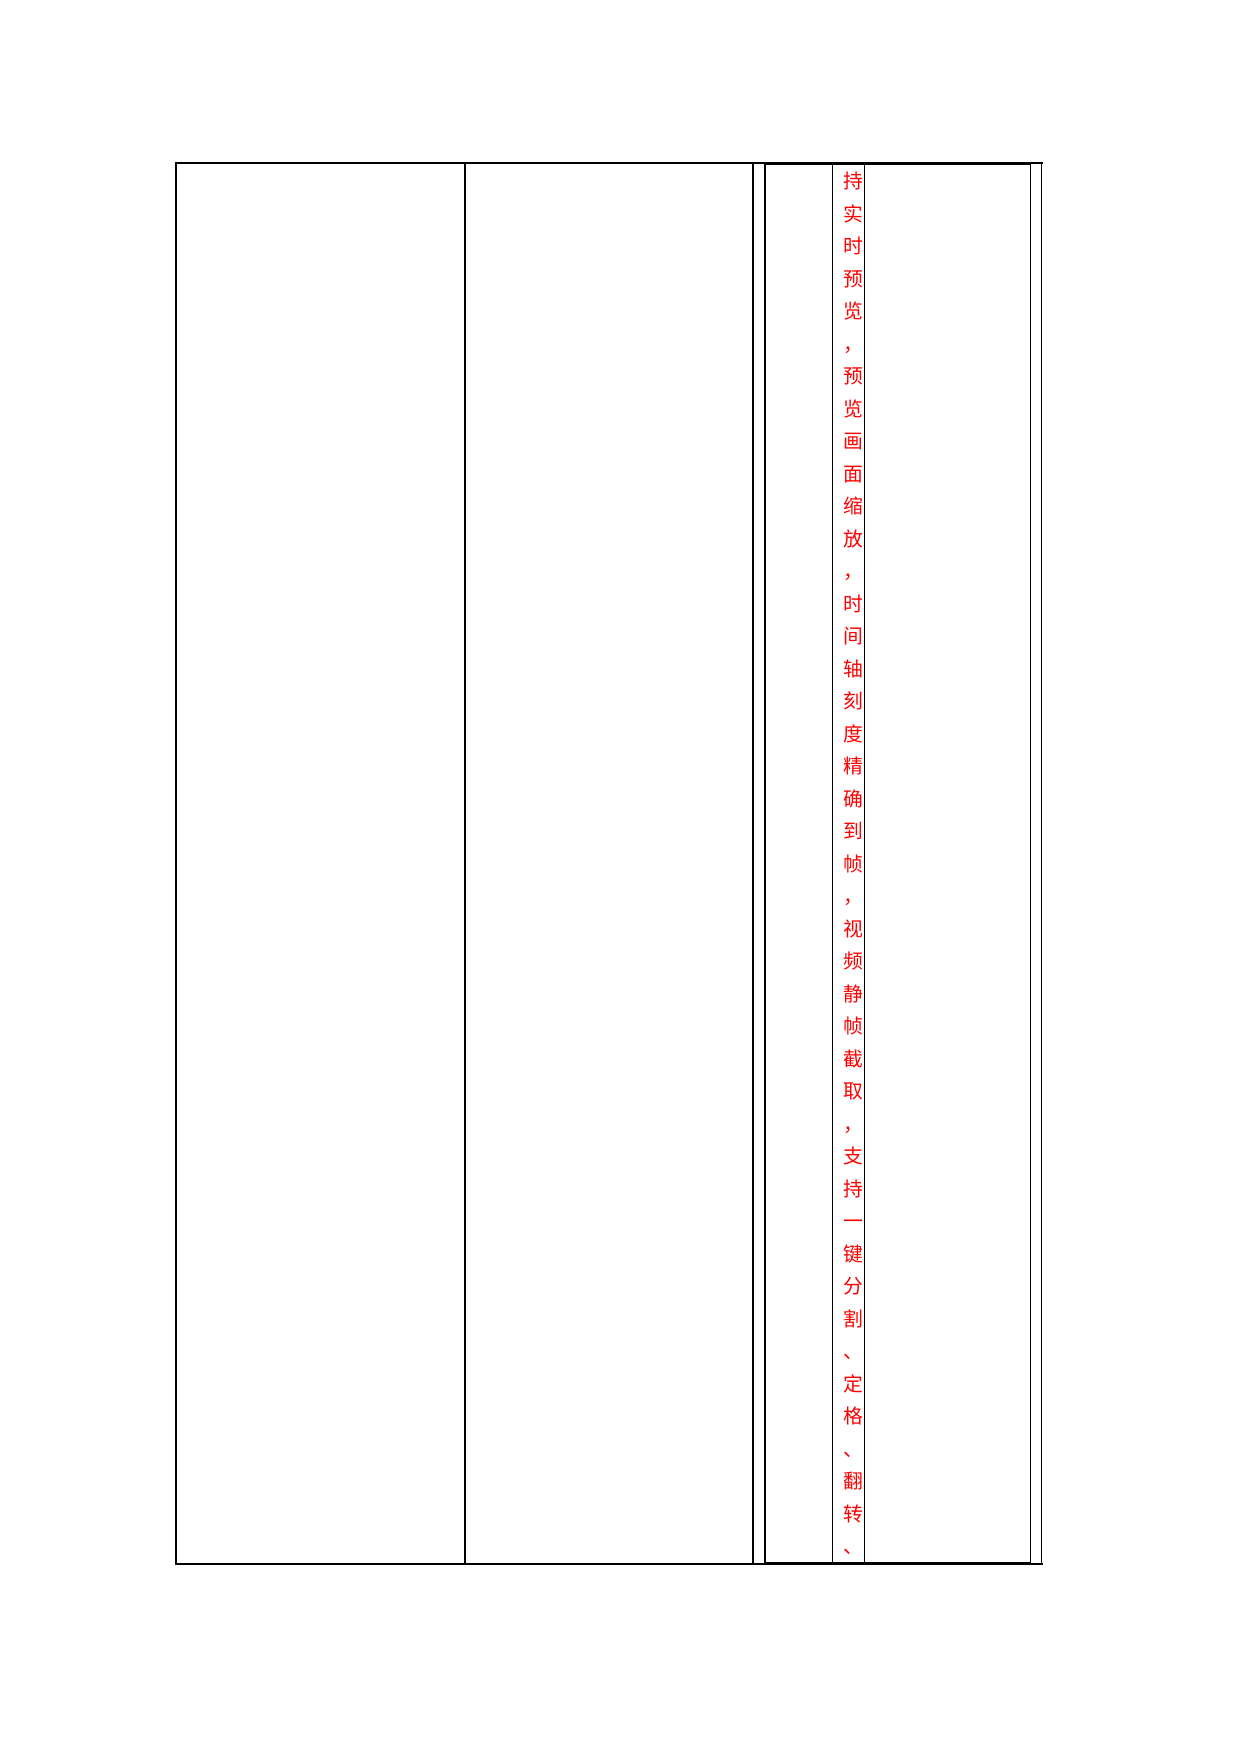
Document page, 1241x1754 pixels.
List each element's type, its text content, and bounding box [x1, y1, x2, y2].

table_cell [1031, 164, 1041, 1563]
table_cell [754, 164, 764, 1563]
table_cell [865, 165, 1030, 1562]
table_cell 1 [177, 164, 464, 1563]
table_cell [466, 164, 752, 1563]
table_cell [766, 165, 832, 1562]
table_cell [833, 165, 864, 1562]
